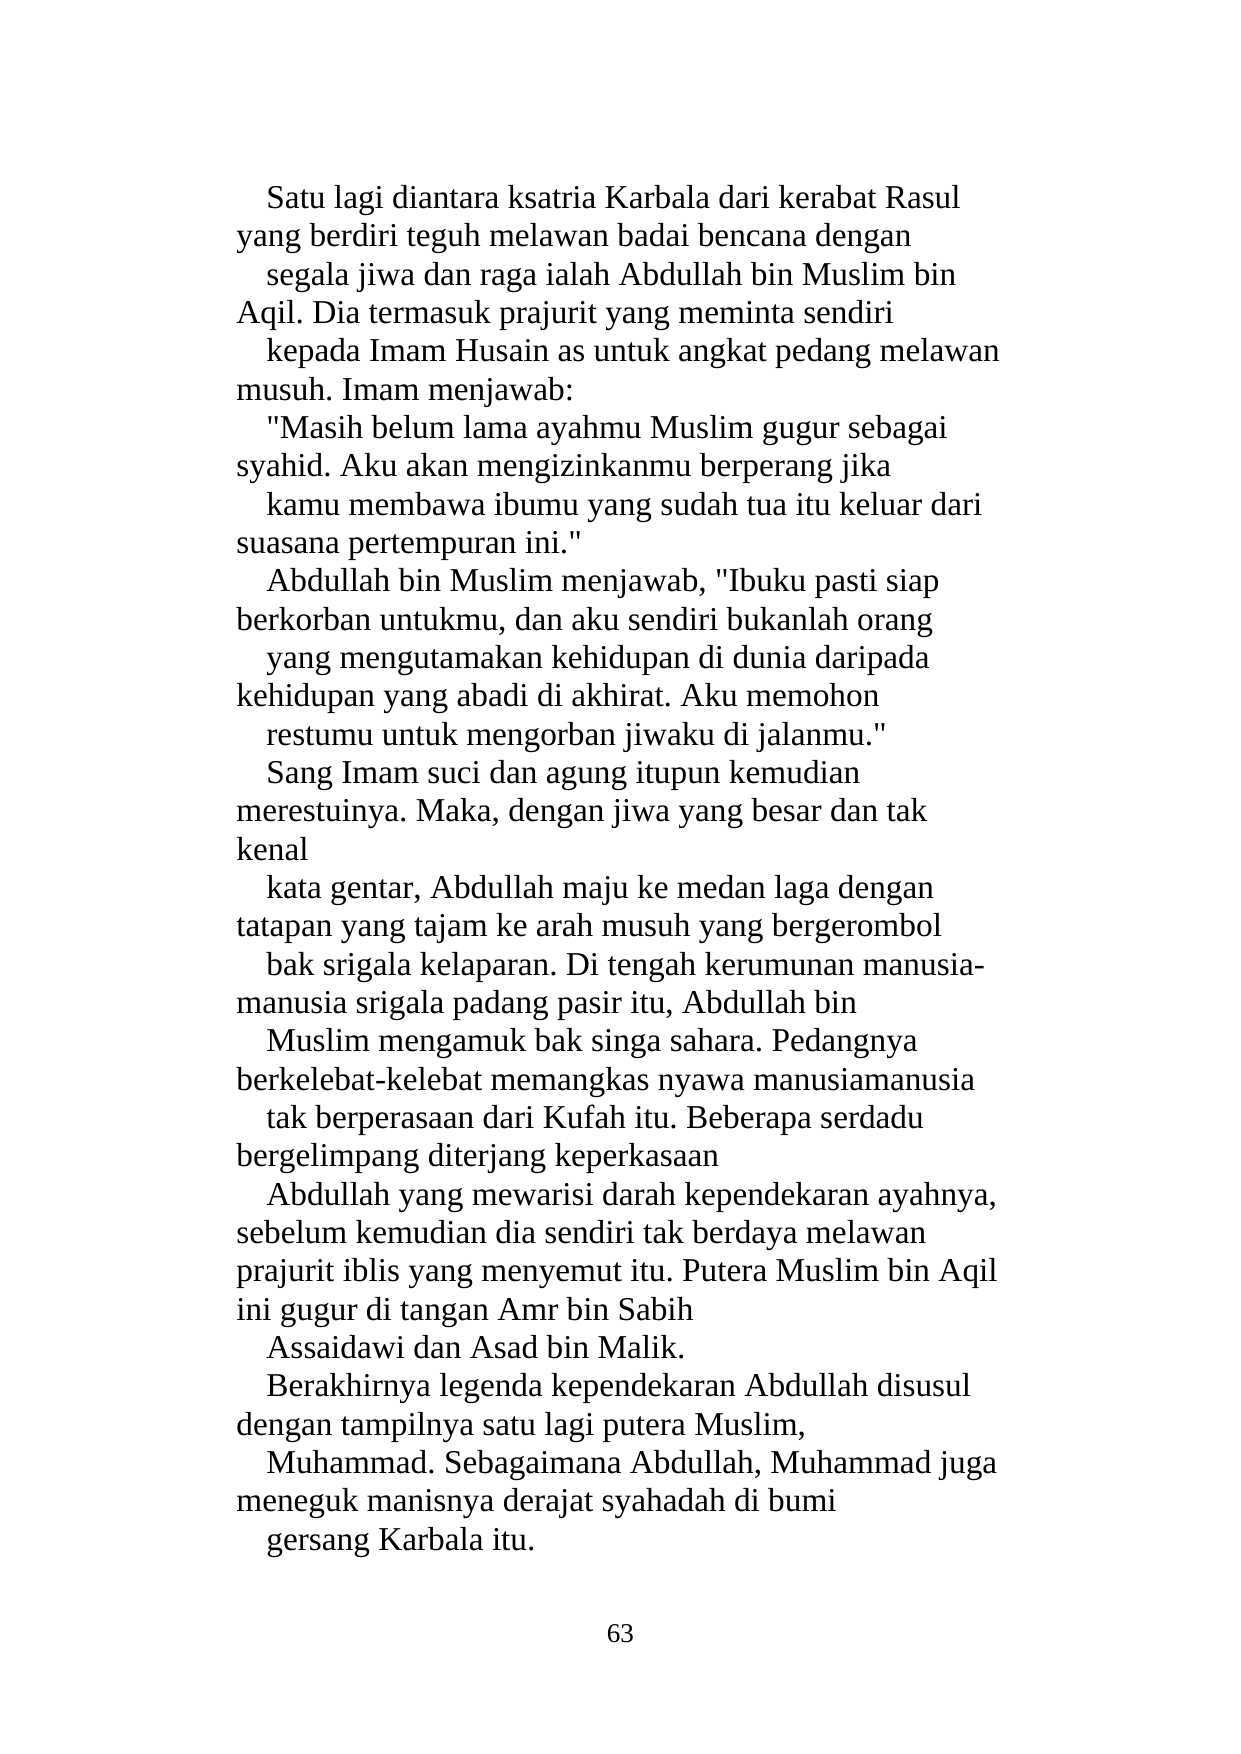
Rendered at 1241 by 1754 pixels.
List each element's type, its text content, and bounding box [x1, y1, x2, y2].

text bak srigala kelaparan. Di tengah kerumunan manusia-manusia srigala padang pasir itu, Abdullah bin [236, 944, 1004, 1021]
text kepada Imam Husain as untuk angkat pedang melawan musuh. Imam menjawab: [236, 331, 1004, 407]
text "Masih belum lama ayahmu Muslim gugur sebagai syahid. Aku akan mengizinkanmu berperang jika [236, 407, 1004, 484]
text Satu lagi diantara ksatria Karbala dari kerabat Rasul yang berdiri teguh melawan badai bencana dengan [236, 177, 1004, 254]
text tak berperasaan dari Kufah itu. Beberapa serdadu bergelimpang diterjang keperkasaan [236, 1097, 1004, 1174]
text Sang Imam suci dan agung itupun kemudian merestuinya. Maka, dengan jiwa yang besar dan tak kenal [236, 752, 1004, 867]
text segala jiwa dan raga ialah Abdullah bin Muslim bin Aqil. Dia termasuk prajurit yang meminta sendiri [236, 254, 1004, 331]
text Muslim mengamuk bak singa sahara. Pedangnya berkelebat-kelebat memangkas nyawa manusiamanusia [236, 1021, 1004, 1097]
text Abdullah bin Muslim menjawab, "Ibuku pasti siap berkorban untukmu, dan aku sendiri bukanlah orang [236, 561, 1004, 637]
text Berakhirnya legenda kependekaran Abdullah disusul dengan tampilnya satu lagi putera Muslim, [236, 1366, 1004, 1442]
text restumu untuk mengorban jiwaku di jalanmu." [236, 714, 1004, 752]
text kamu membawa ibumu yang sudah tua itu keluar dari suasana pertempuran ini." [236, 484, 1004, 561]
text Abdullah yang mewarisi darah kependekaran ayahnya, sebelum kemudian dia sendiri tak berdaya melawan prajurit iblis yang menyemut itu. Putera Muslim bin Aqil ini gugur di tangan Amr bin Sabih [236, 1174, 1004, 1327]
text Assaidawi dan Asad bin Malik. [236, 1327, 1004, 1366]
text kata gentar, Abdullah maju ke medan laga dengan tatapan yang tajam ke arah musuh yang bergerombol [236, 867, 1004, 944]
text Muhammad. Sebagaimana Abdullah, Muhammad juga meneguk manisnya derajat syahadah di bumi [236, 1442, 1004, 1519]
text yang mengutamakan kehidupan di dunia daripada kehidupan yang abadi di akhirat. Aku memohon [236, 637, 1004, 714]
text gersang Karbala itu. [236, 1519, 1004, 1557]
